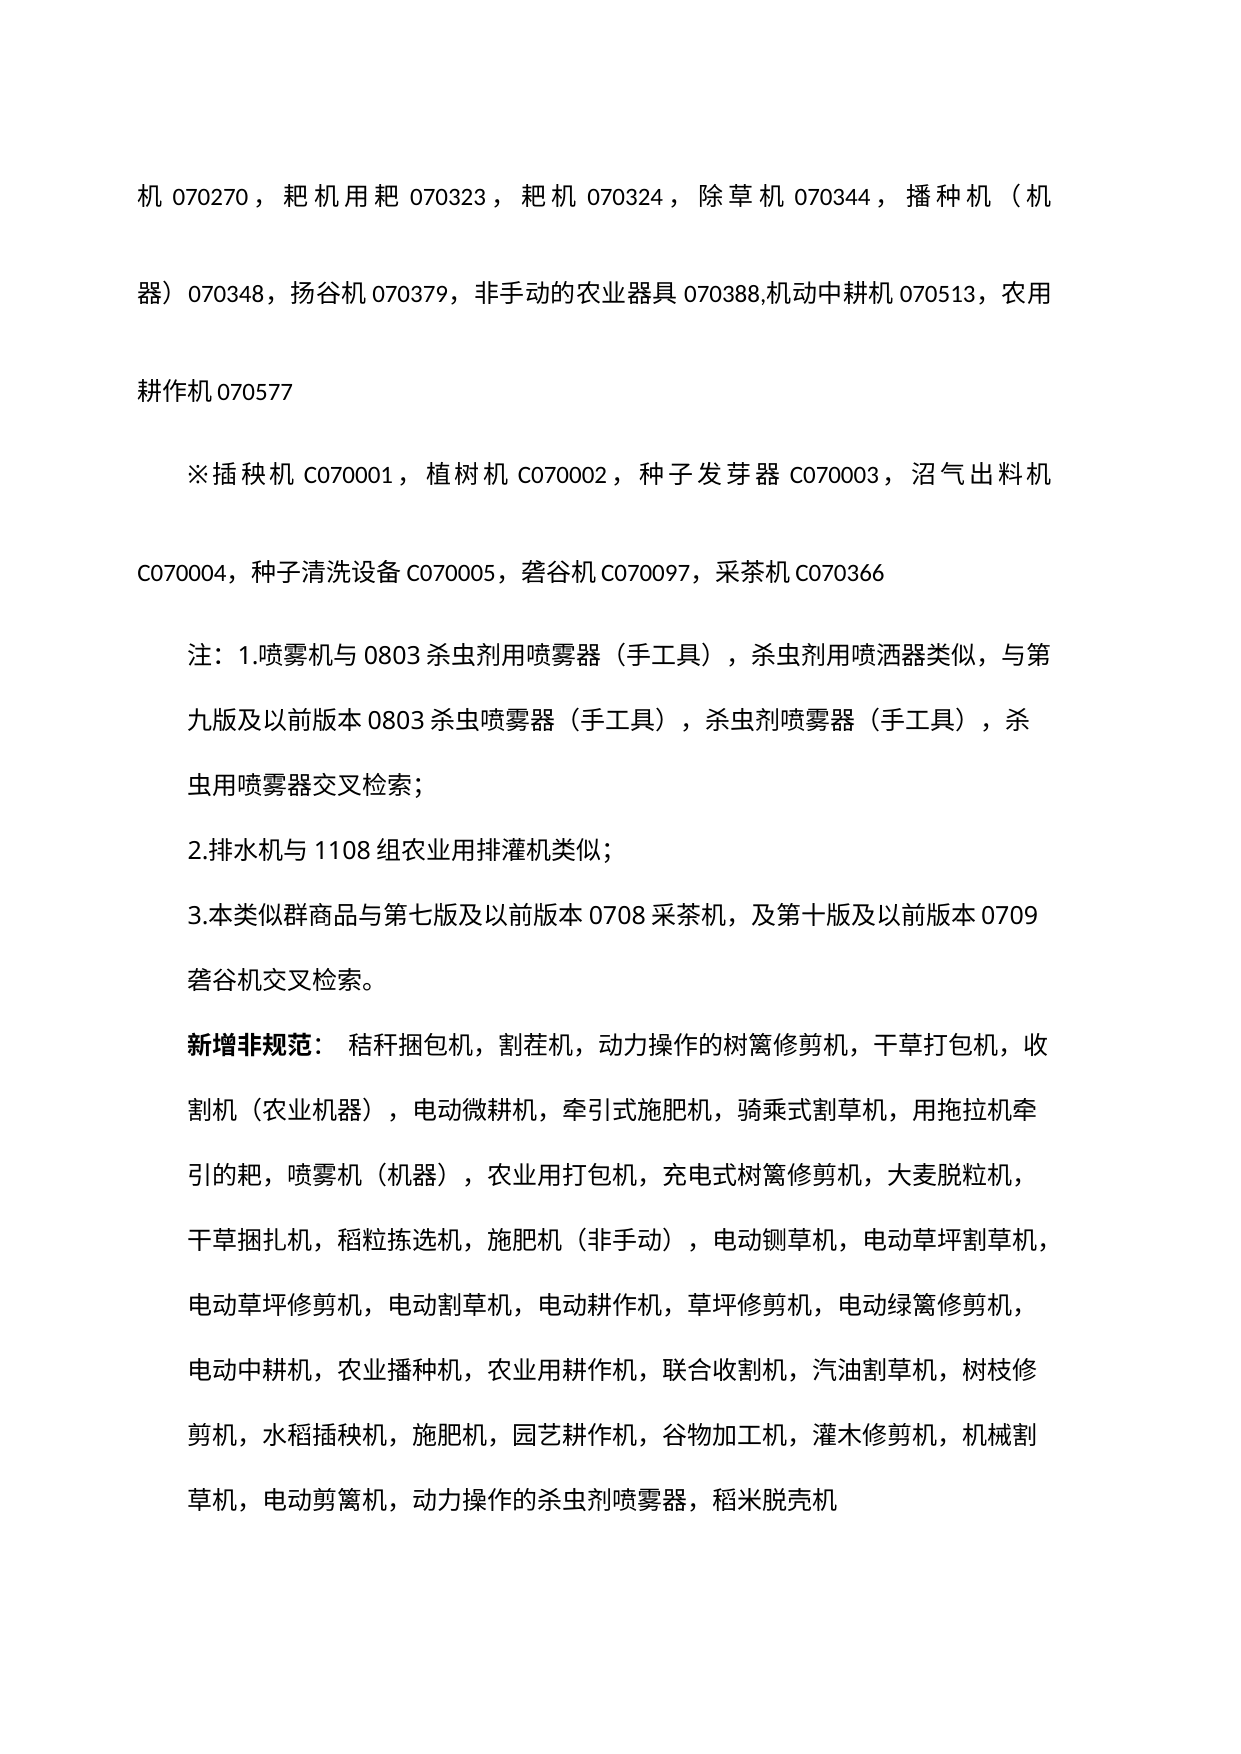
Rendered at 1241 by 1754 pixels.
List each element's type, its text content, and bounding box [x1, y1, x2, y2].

text 注：1.喷雾机与0803杀虫剂用喷雾器（手工具），杀虫剂用喷洒器类似，与第九版及以前版本0803杀虫喷雾器（手工具），杀虫剂喷雾器（手工具），杀虫用喷雾器交叉检索； [187, 621, 1053, 816]
text ※插秧机C070001，植树机C070002，种子发芽器C070003，沼气出料机C070004，种子清洗设备C070005，砻谷机C070097，采茶机C070366 [137, 440, 1053, 603]
text 新增非规范： 秸秆捆包机，割茬机，动力操作的树篱修剪机，干草打包机，收割机（农业机器），电动微耕机，牵引式施肥机，骑乘式割草机，用拖拉机牵引的耙，喷雾机（机器），农业用打包机，充电式树篱修剪机，大麦脱粒机，干草捆扎机，稻粒拣选机，施肥机（非手动），电动铡草机，电动草坪割草机，电动草坪修剪机，电动割草机，电动耕作机，草坪修剪机，电动绿篱修剪机，电动中耕机，农业播种机，农业用耕作机，联合收割机，汽油割草机，树枝修剪机，水稻插秧机，施肥机，园艺耕作机，谷物加工机，灌木修剪机，机械割草机，电动剪篱机，动力操作的杀虫剂喷雾器，稻米脱壳机 [187, 1011, 1053, 1531]
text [137, 162, 1053, 422]
text 2.排水机与1108组农业用排灌机类似； [187, 816, 1053, 881]
text 3.本类似群商品与第七版及以前版本0708采茶机，及第十版及以前版本0709砻谷机交叉检索。 [187, 881, 1053, 1011]
